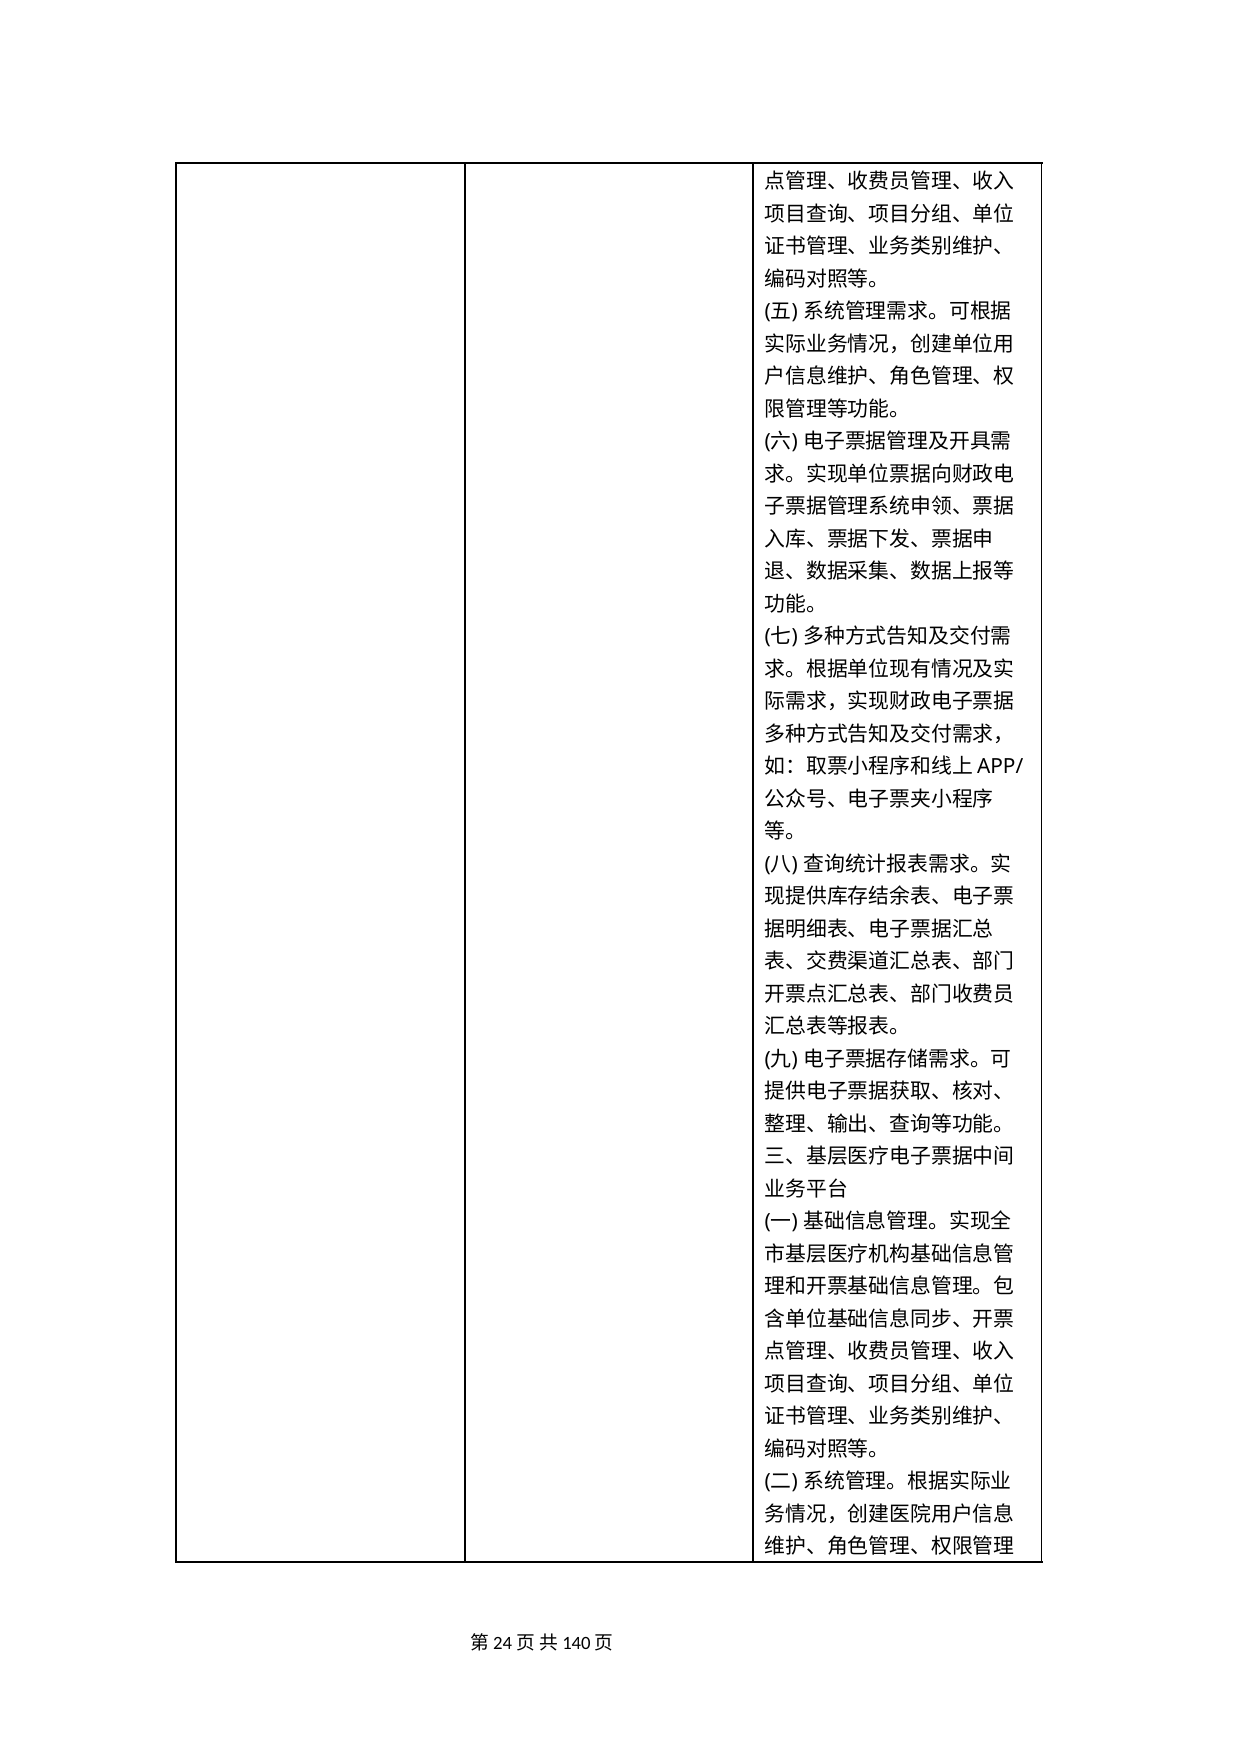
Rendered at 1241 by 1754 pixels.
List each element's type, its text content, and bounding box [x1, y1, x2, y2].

table_cell ★ [466, 164, 752, 1561]
table_cell 2 [177, 164, 464, 1561]
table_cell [754, 164, 1041, 1561]
